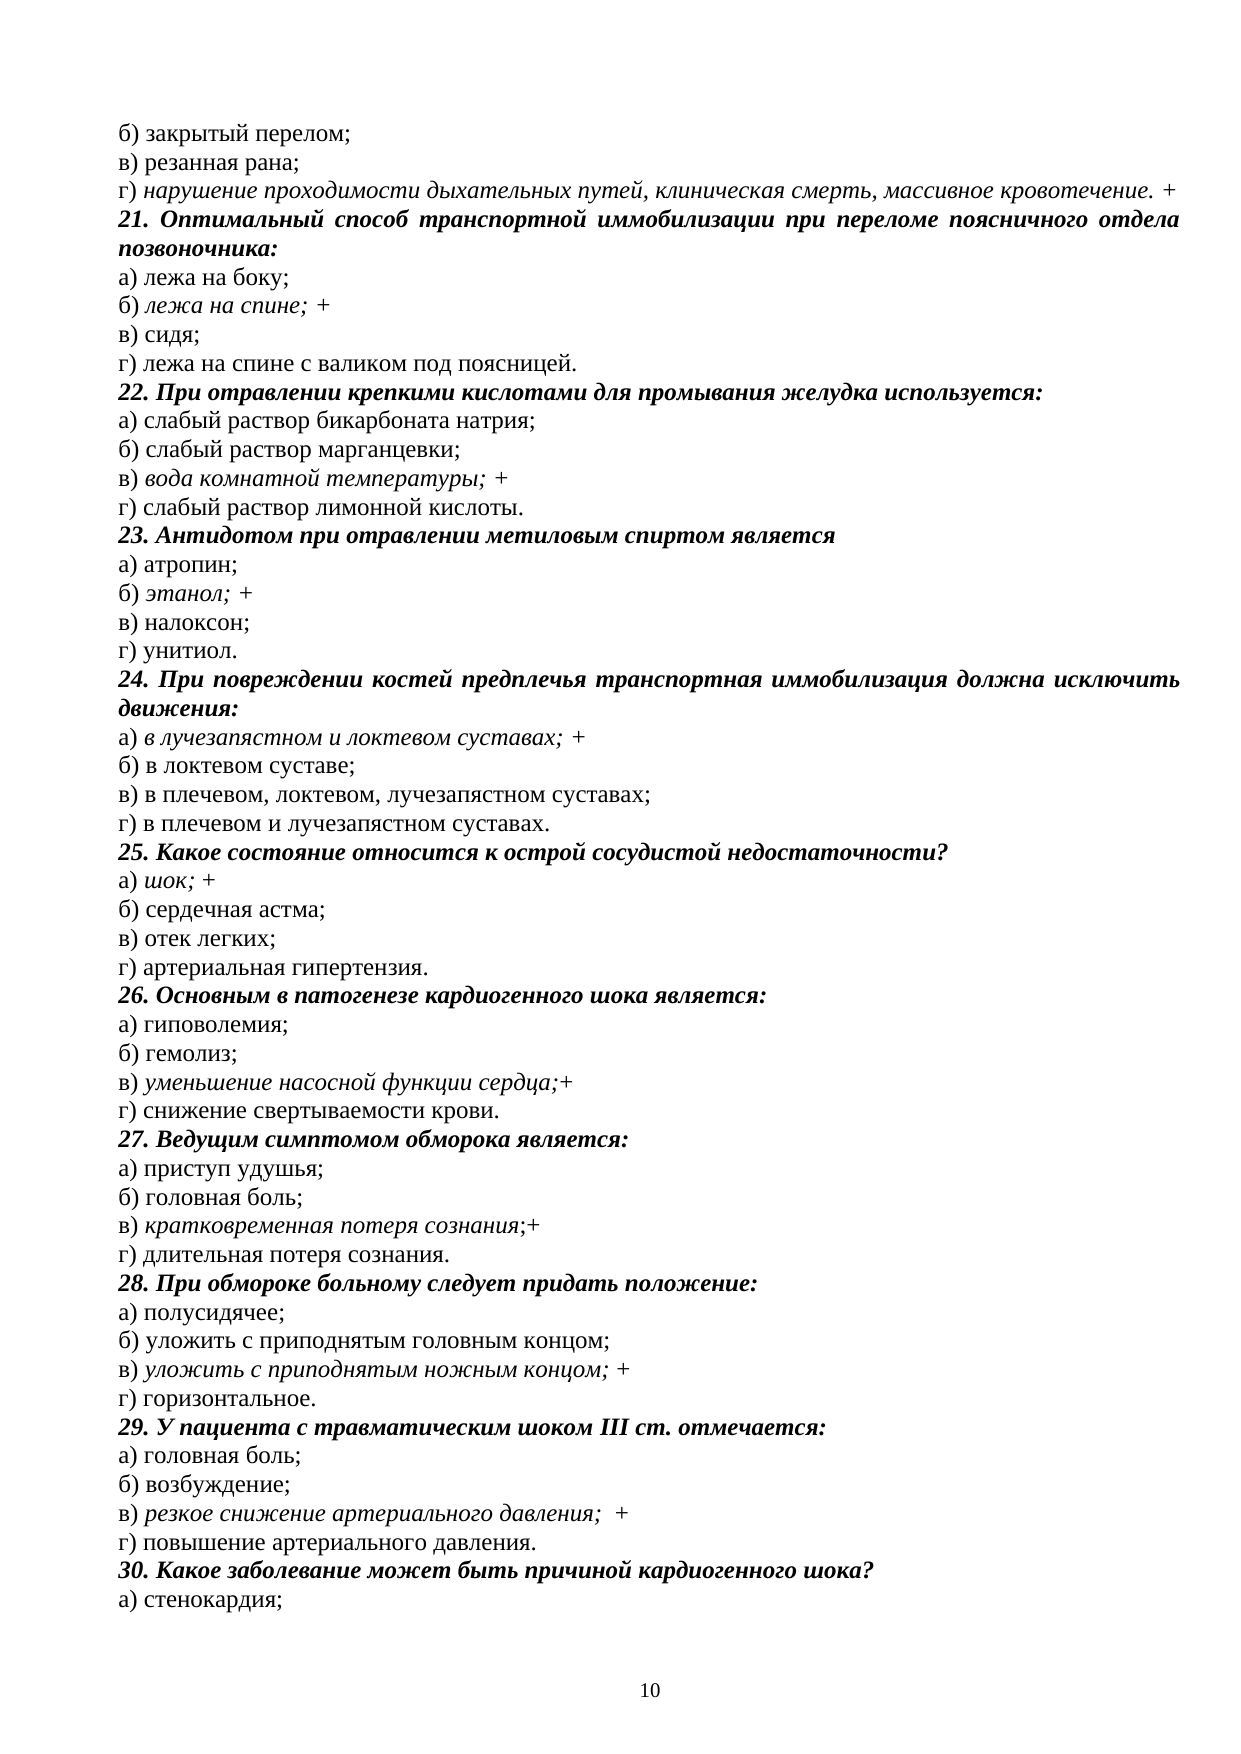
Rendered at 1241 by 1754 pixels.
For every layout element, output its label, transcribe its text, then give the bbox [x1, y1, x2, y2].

text в) уложить с приподнятым ножным концом; + [118, 1354, 1181, 1383]
text 22. При отравлении крепкими кислотами для промывания желудка используется: [118, 377, 1181, 406]
text а) головная боль; [118, 1441, 1181, 1469]
text в) отек легких; [118, 923, 1181, 952]
text г) унитиол. [118, 636, 1181, 664]
text г) слабый раствор лимонной кислоты. [118, 492, 1181, 521]
text 24. При повреждении костей предплечья транспортная иммобилизация должна исключить движения: [118, 664, 1181, 722]
text б) уложить с приподнятым головным концом; [118, 1326, 1181, 1354]
text 26. Основным в патогенезе кардиогенного шока является: [118, 981, 1181, 1009]
text г) повышение артериального давления. [118, 1527, 1181, 1556]
text б) в локтевом суставе; [118, 751, 1181, 779]
text г) лежа на спине с валиком под поясницей. [118, 348, 1181, 377]
text б) лежа на спине; + [118, 291, 1181, 319]
text г) горизонтальное. [118, 1383, 1181, 1412]
text 28. При обмороке больному следует придать положение: [118, 1268, 1181, 1297]
text 30. Какое заболевание может быть причиной кардиогенного шока? [118, 1556, 1181, 1584]
text в) вода комнатной температуры; + [118, 463, 1181, 492]
text б) закрытый перелом; [118, 118, 1181, 147]
text б) этанол; + [118, 578, 1181, 607]
text в) сидя; [118, 319, 1181, 348]
text б) гемолиз; [118, 1038, 1181, 1067]
text г) снижение свертываемости крови. [118, 1096, 1181, 1124]
text в) уменьшение насосной функции сердца;+ [118, 1067, 1181, 1096]
text г) нарушение проходимости дыхательных путей, клиническая смерть, массивное кровотечение. + [118, 176, 1181, 204]
text 21. Оптимальный способ транспортной иммобилизации при переломе поясничного отдела позвоночника: [118, 204, 1181, 262]
text б) сердечная астма; [118, 894, 1181, 923]
text а) приступ удушья; [118, 1153, 1181, 1182]
text а) в лучезапястном и локтевом суставах; + [118, 722, 1181, 751]
text в) налоксон; [118, 607, 1181, 636]
text г) артериальная гипертензия. [118, 952, 1181, 981]
text а) лежа на боку; [118, 262, 1181, 291]
text 27. Ведущим симптомом обморока является: [118, 1124, 1181, 1153]
text а) шок; + [118, 866, 1181, 894]
text г) длительная потеря сознания. [118, 1239, 1181, 1268]
text б) возбуждение; [118, 1469, 1181, 1498]
text г) в плечевом и лучезапястном суставах. [118, 808, 1181, 837]
text в) резанная рана; [118, 147, 1181, 176]
text а) стенокардия; [118, 1584, 1181, 1613]
text в) в плечевом, локтевом, лучезапястном суставах; [118, 779, 1181, 808]
text а) гиповолемия; [118, 1009, 1181, 1038]
text в) кратковременная потеря сознания;+ [118, 1211, 1181, 1239]
text 23. Антидотом при отравлении метиловым спиртом является [118, 521, 1181, 549]
text в) резкое снижение артериального давления; + [118, 1498, 1181, 1527]
text 29. У пациента с травматическим шоком III ст. отмечается: [118, 1412, 1181, 1441]
text а) полусидячее; [118, 1297, 1181, 1326]
text б) головная боль; [118, 1182, 1181, 1211]
text а) атропин; [118, 549, 1181, 578]
text б) слабый раствор марганцевки; [118, 434, 1181, 463]
text а) слабый раствор бикарбоната натрия; [118, 406, 1181, 434]
text 25. Какое состояние относится к острой сосудистой недостаточности? [118, 837, 1181, 866]
